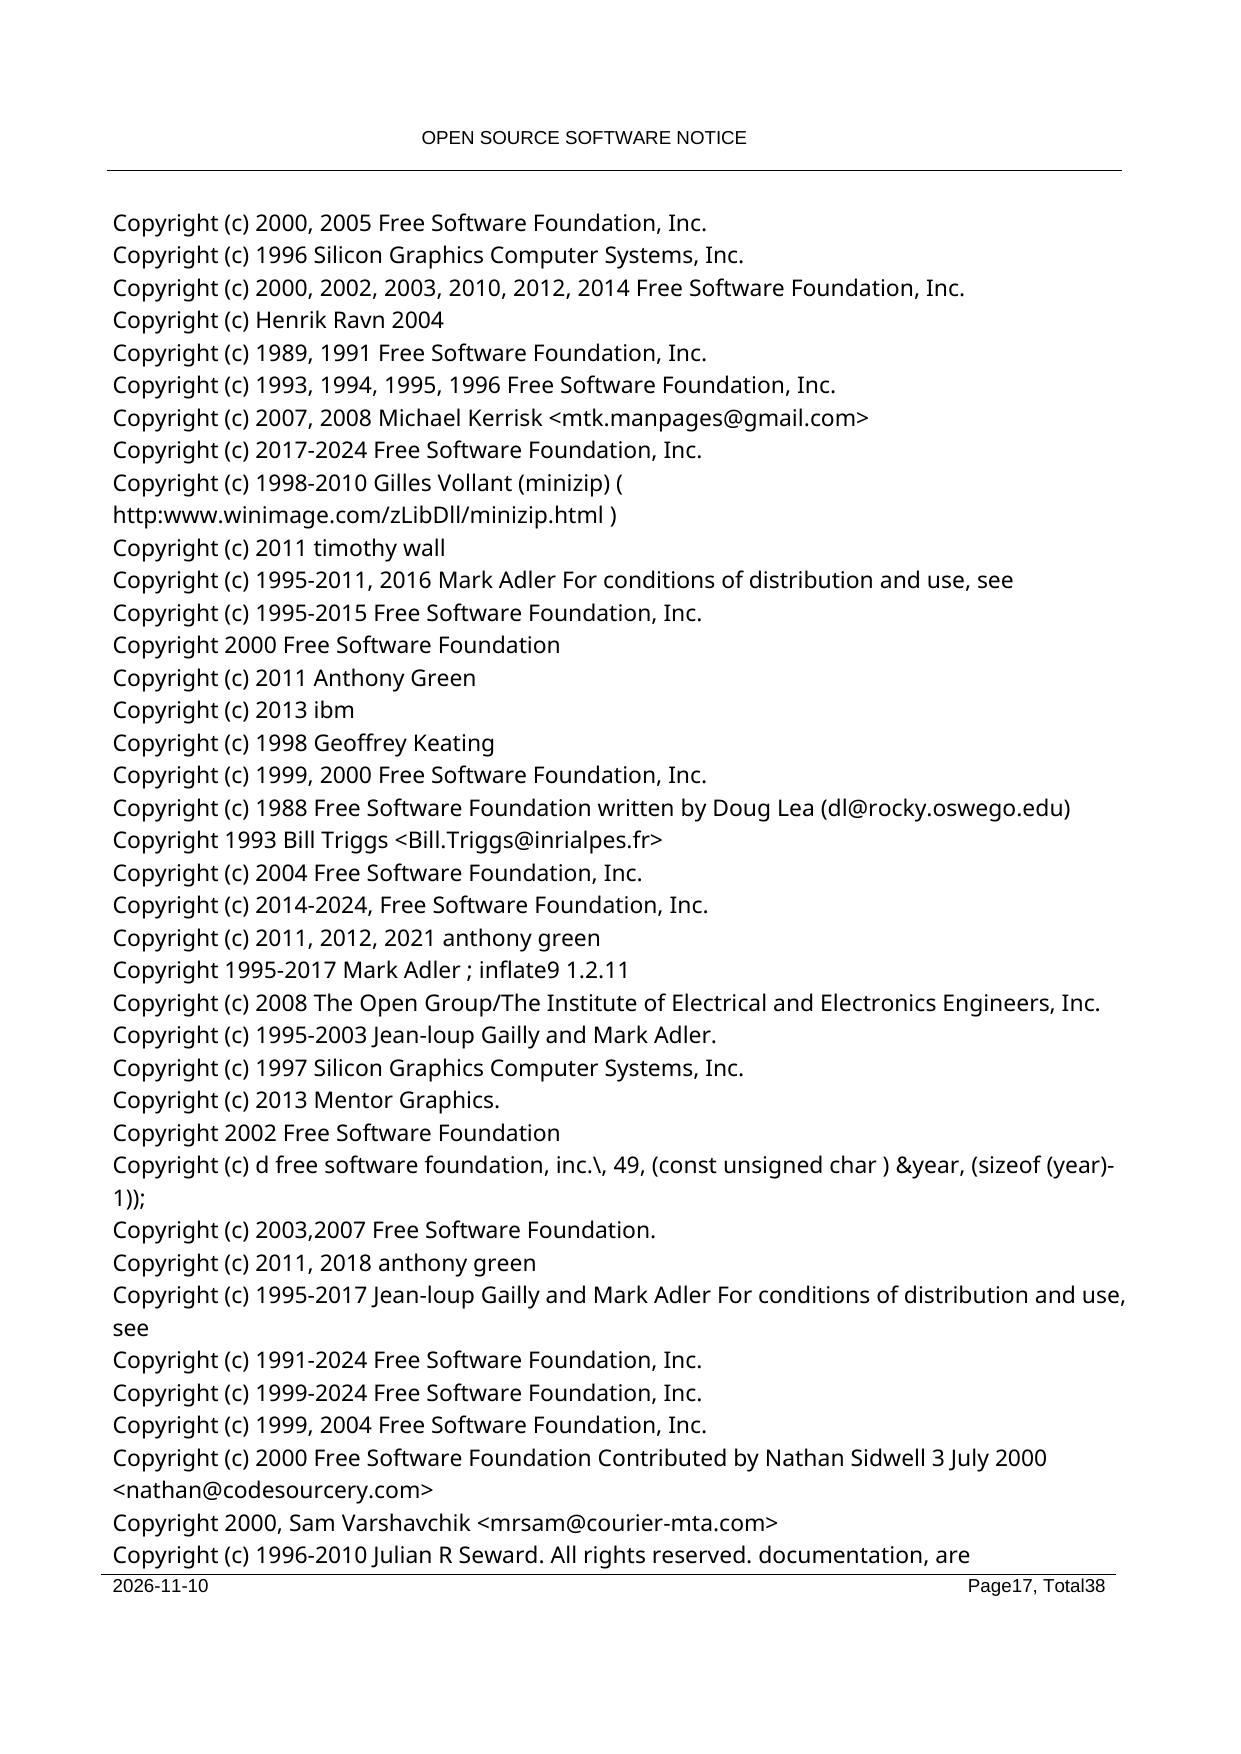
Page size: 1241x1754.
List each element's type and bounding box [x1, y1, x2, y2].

text [112, 206, 1128, 1571]
